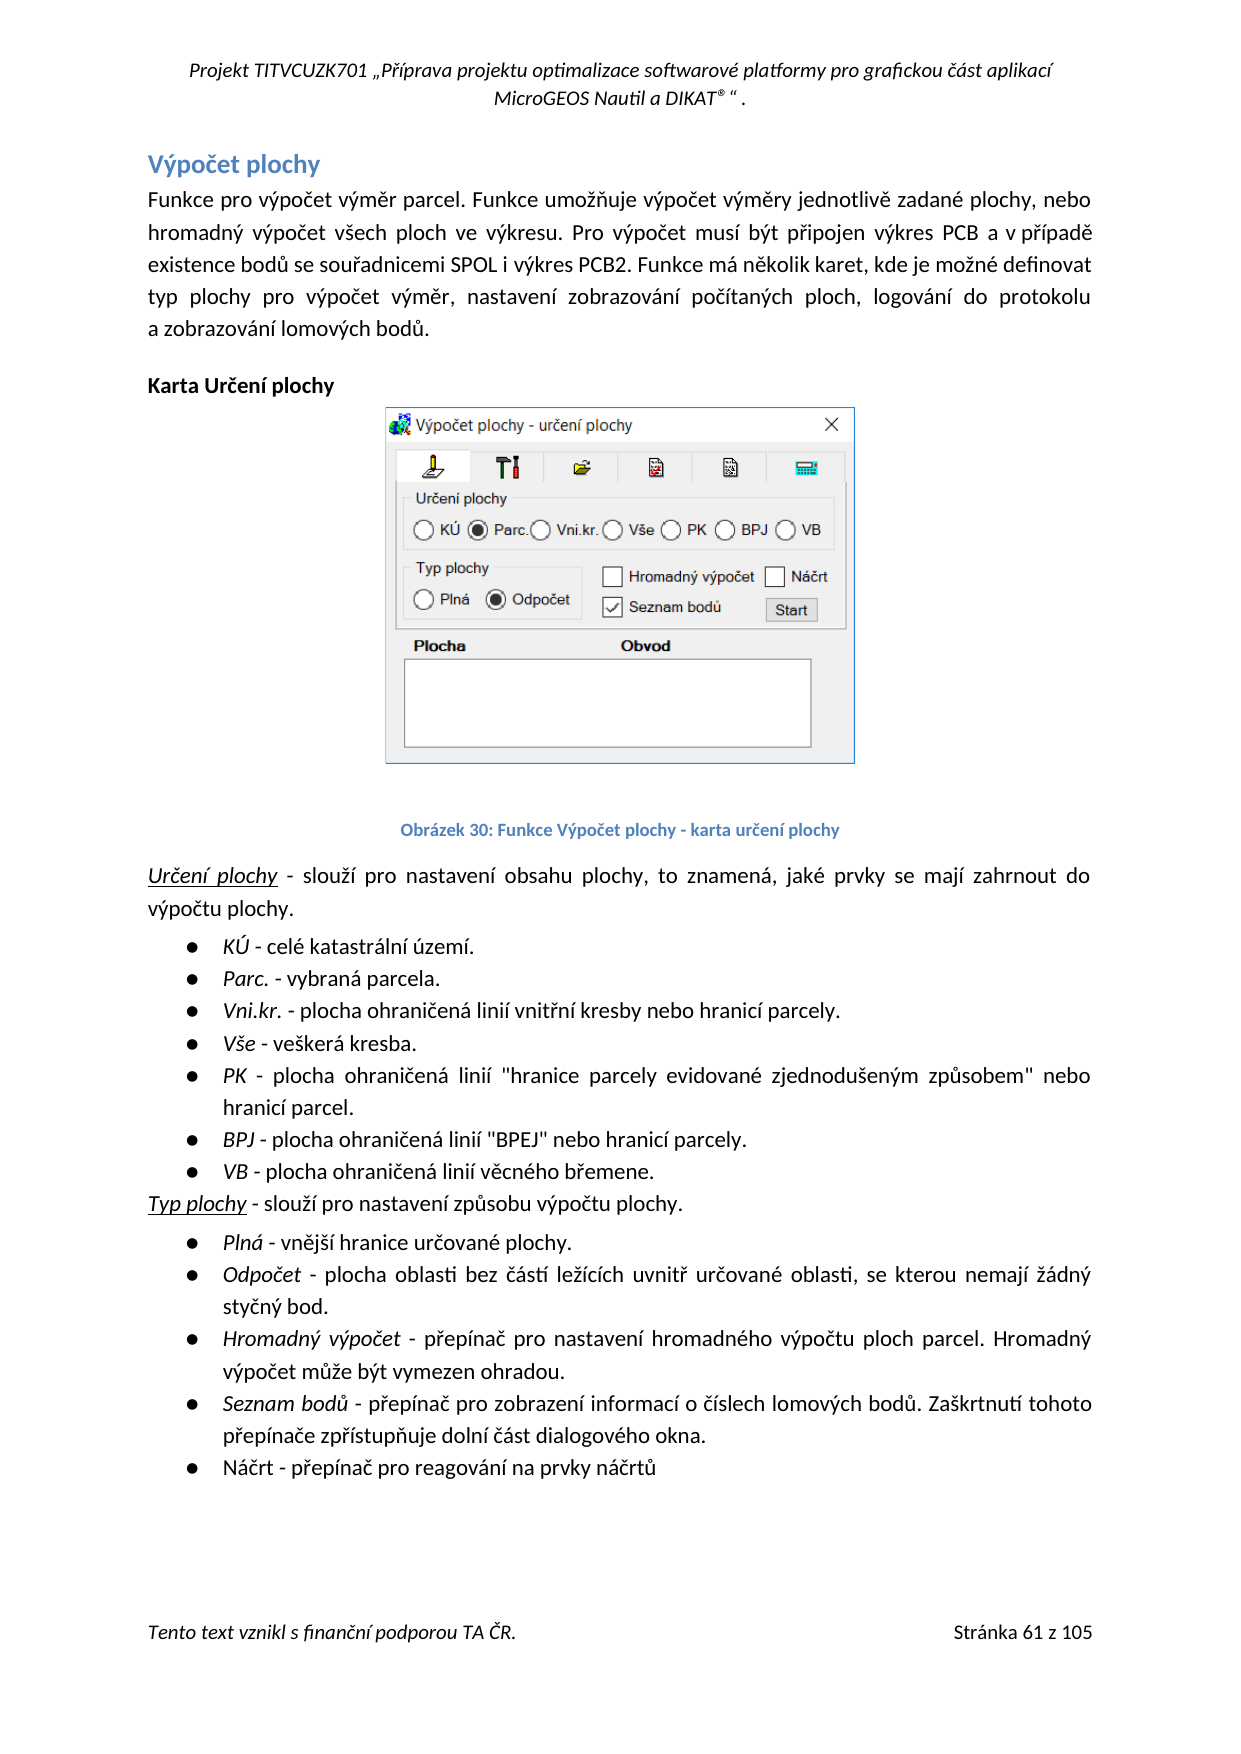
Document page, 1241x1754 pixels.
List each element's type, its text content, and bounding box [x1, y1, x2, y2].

list Náčrt - přepínač pro reagování na prvky náčrtů [185, 1453, 1093, 1481]
list BPJ - plocha ohraničená linií "BPEJ" nebo hranicí parcely. [185, 1125, 1093, 1153]
list PK - plocha ohraničená linií "hranice parcely evidované zjednodušeným způsobem" nebo hranicí parcel. [185, 1061, 1093, 1121]
list Parc. - vybraná parcela. [185, 964, 1093, 992]
list Vni.kr. - plocha ohraničená linií vnitřní kresby nebo hranicí parcely. [185, 996, 1093, 1024]
list VB - plocha ohraničená linií věcného břemene. [185, 1157, 1093, 1185]
subtitle Výpočet plochy [148, 148, 1093, 181]
list Vše - veškerá kresba. [185, 1029, 1093, 1057]
subtitle Karta Určení plochy [148, 371, 1093, 399]
list Hromadný výpočet - přepínač pro nastavení hromadného výpočtu ploch parcel. Hromadný výpočet může být vymezen ohradou. [185, 1324, 1093, 1385]
text Funkce pro výpočet výměr parcel. Funkce umožňuje výpočet výměry jednotlivě zadané plochy, nebo hromadný výpočet všech ploch ve výkresu. Pro výpočet musí být připojen výkres PCB a v případě existence bodů se souřadnicemi SPOL i výkres PCB2. Funkce má několik karet, kde je možné definovat typ plochy pro výpočet výměr, nastavení zobrazování počítaných ploch, logování do protokolu a zobrazování lomových bodů. [148, 186, 1093, 342]
list Seznam bodů - přepínač pro zobrazení informací o číslech lomových bodů. Zaškrtnutí tohoto přepínače zpřístupňuje dolní část dialogového okna. [185, 1389, 1093, 1449]
text Typ plochy - slouží pro nastavení způsobu výpočtu plochy. [148, 1189, 1093, 1218]
list KÚ - celé katastrální území. [185, 932, 1093, 960]
picture [385, 407, 855, 764]
list Odpočet - plocha oblasti bez částí ležících uvnitř určované oblasti, se kterou nemají žádný styčný bod. [185, 1260, 1093, 1320]
text Určení plochy - slouží pro nastavení obsahu plochy, to znamená, jaké prvky se mají zahrnout do výpočtu plochy. [148, 861, 1093, 922]
list Plná - vnější hranice určované plochy. [185, 1228, 1093, 1256]
